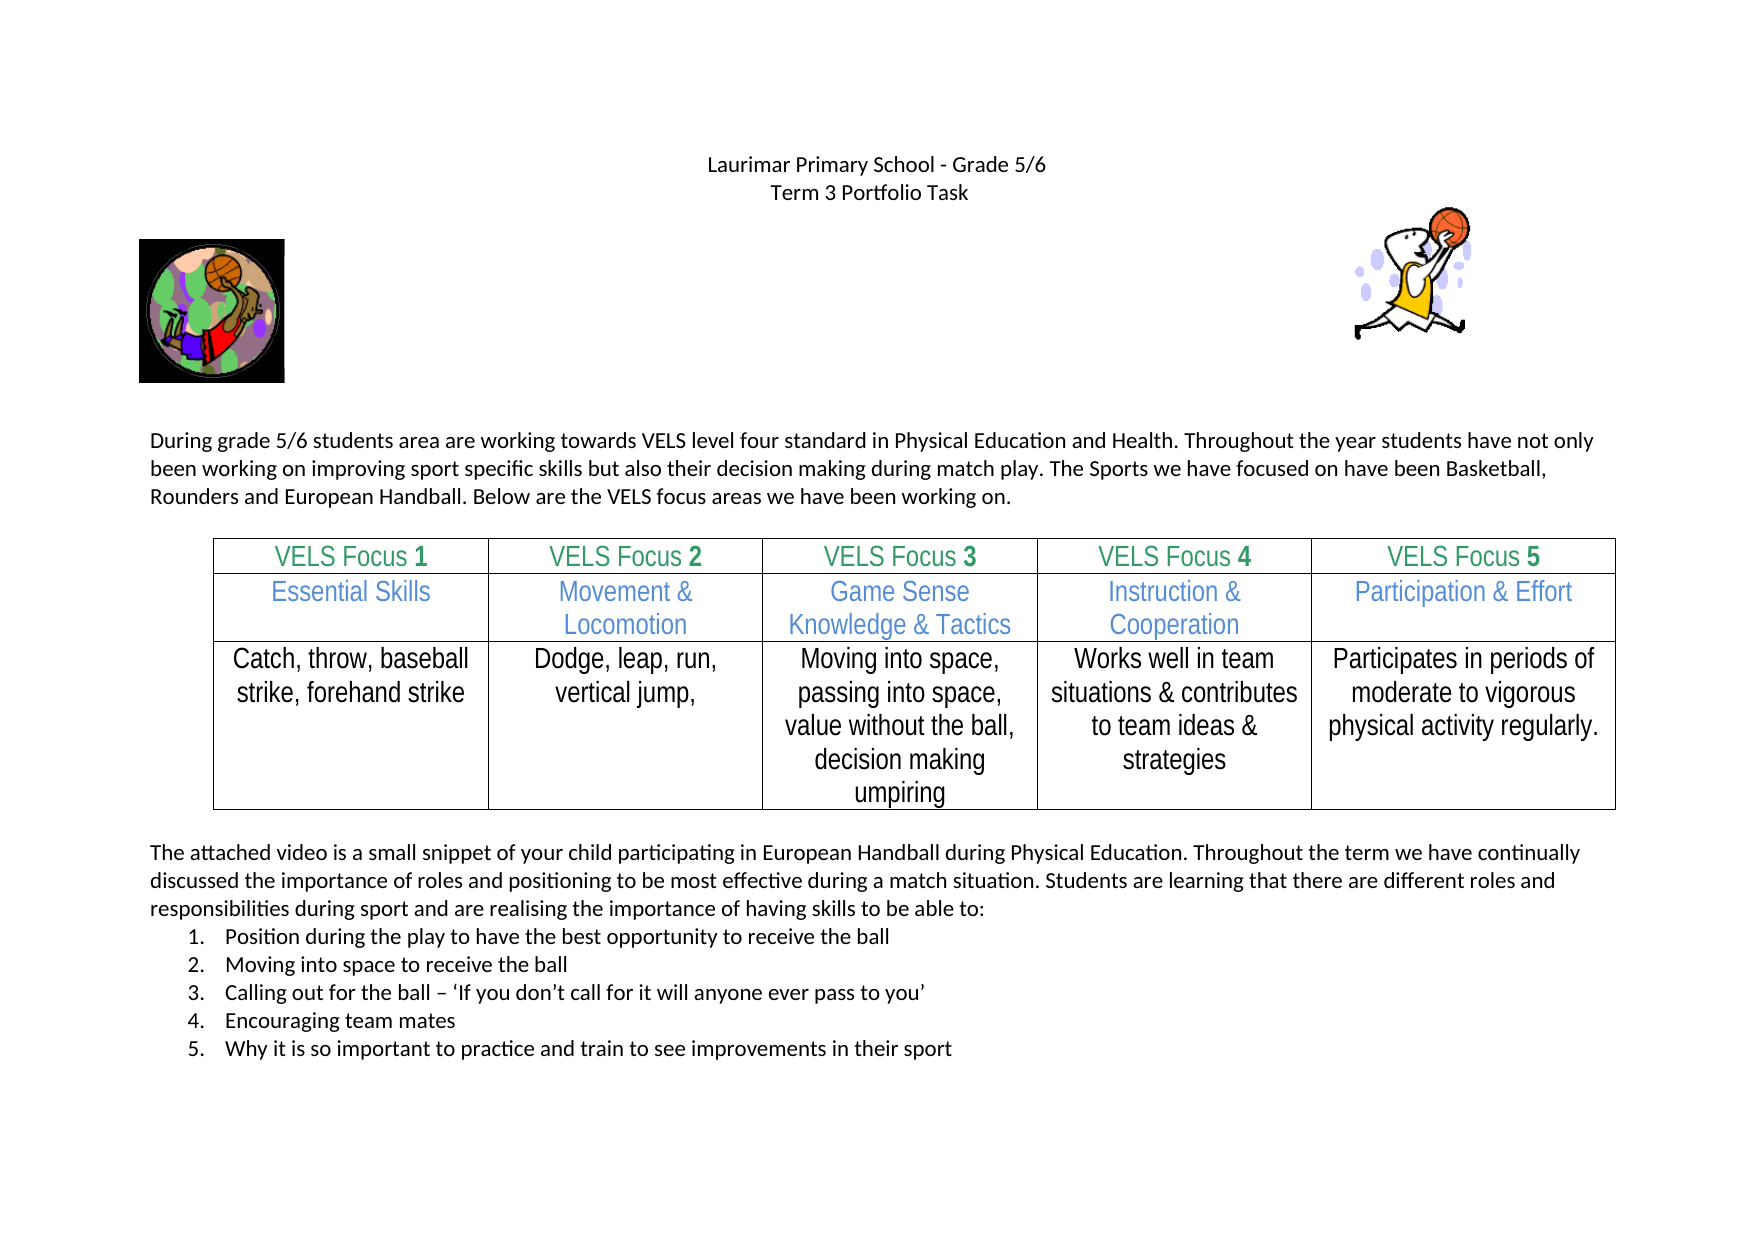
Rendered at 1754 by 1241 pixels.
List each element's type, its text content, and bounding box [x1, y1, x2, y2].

table_header VELS Focus 1 [214, 539, 488, 573]
table_header VELS Focus 2 [489, 539, 762, 573]
table_cell Participates in periods of moderate to vigorous physical activity regularly. [1312, 642, 1615, 809]
table_cell Catch, throw, baseball strike, forehand strike [214, 642, 488, 809]
text The attached video is a small snippet of your child participating in European Handball during Physical Education. Throughout the term we have continually discussed the importance of roles and positioning to be most effective during a match situation. Students are learning that there are different roles and responsibilities during sport and are realising the importance of having skills to be able to: [150, 838, 1604, 922]
table_cell Dodge, leap, run, vertical jump, [489, 642, 762, 809]
text Laurimar Primary School - Grade 5/6 [150, 150, 1604, 178]
table_cell Essential Skills [214, 574, 488, 641]
list Encouraging team mates [187, 1006, 1604, 1034]
table_cell Moving into space, passing into space, value without the ball, decision making umpiring [763, 642, 1037, 809]
table_cell Instruction & Cooperation [1038, 574, 1311, 641]
table_header VELS Focus 5 [1312, 539, 1615, 573]
table_header VELS Focus 4 [1038, 539, 1311, 573]
list Calling out for the ball – ‘If you don’t call for it will anyone ever pass to you’ [187, 978, 1604, 1006]
table_cell Movement & Locomotion [489, 574, 762, 641]
list Why it is so important to practice and train to see improvements in their sport [187, 1034, 1604, 1062]
list Position during the play to have the best opportunity to receive the ball [187, 922, 1604, 950]
list Moving into space to receive the ball [187, 950, 1604, 978]
table_cell Works well in team situations & contributes to team ideas & strategies [1038, 642, 1311, 809]
picture [1345, 206, 1481, 342]
table_cell Game Sense Knowledge & Tactics [763, 574, 1037, 641]
table_cell Participation & Effort [1312, 574, 1615, 641]
table_header VELS Focus 3 [763, 539, 1037, 573]
text Term 3 Portfolio Task [750, 178, 1604, 206]
text During grade 5/6 students area are working towards VELS level four standard in Physical Education and Health. Throughout the year students have not only been working on improving sport specific skills but also their decision making during match play. The Sports we have focused on have been Basketball, Rounders and European Handball. Below are the VELS focus areas we have been working on. [150, 426, 1604, 510]
